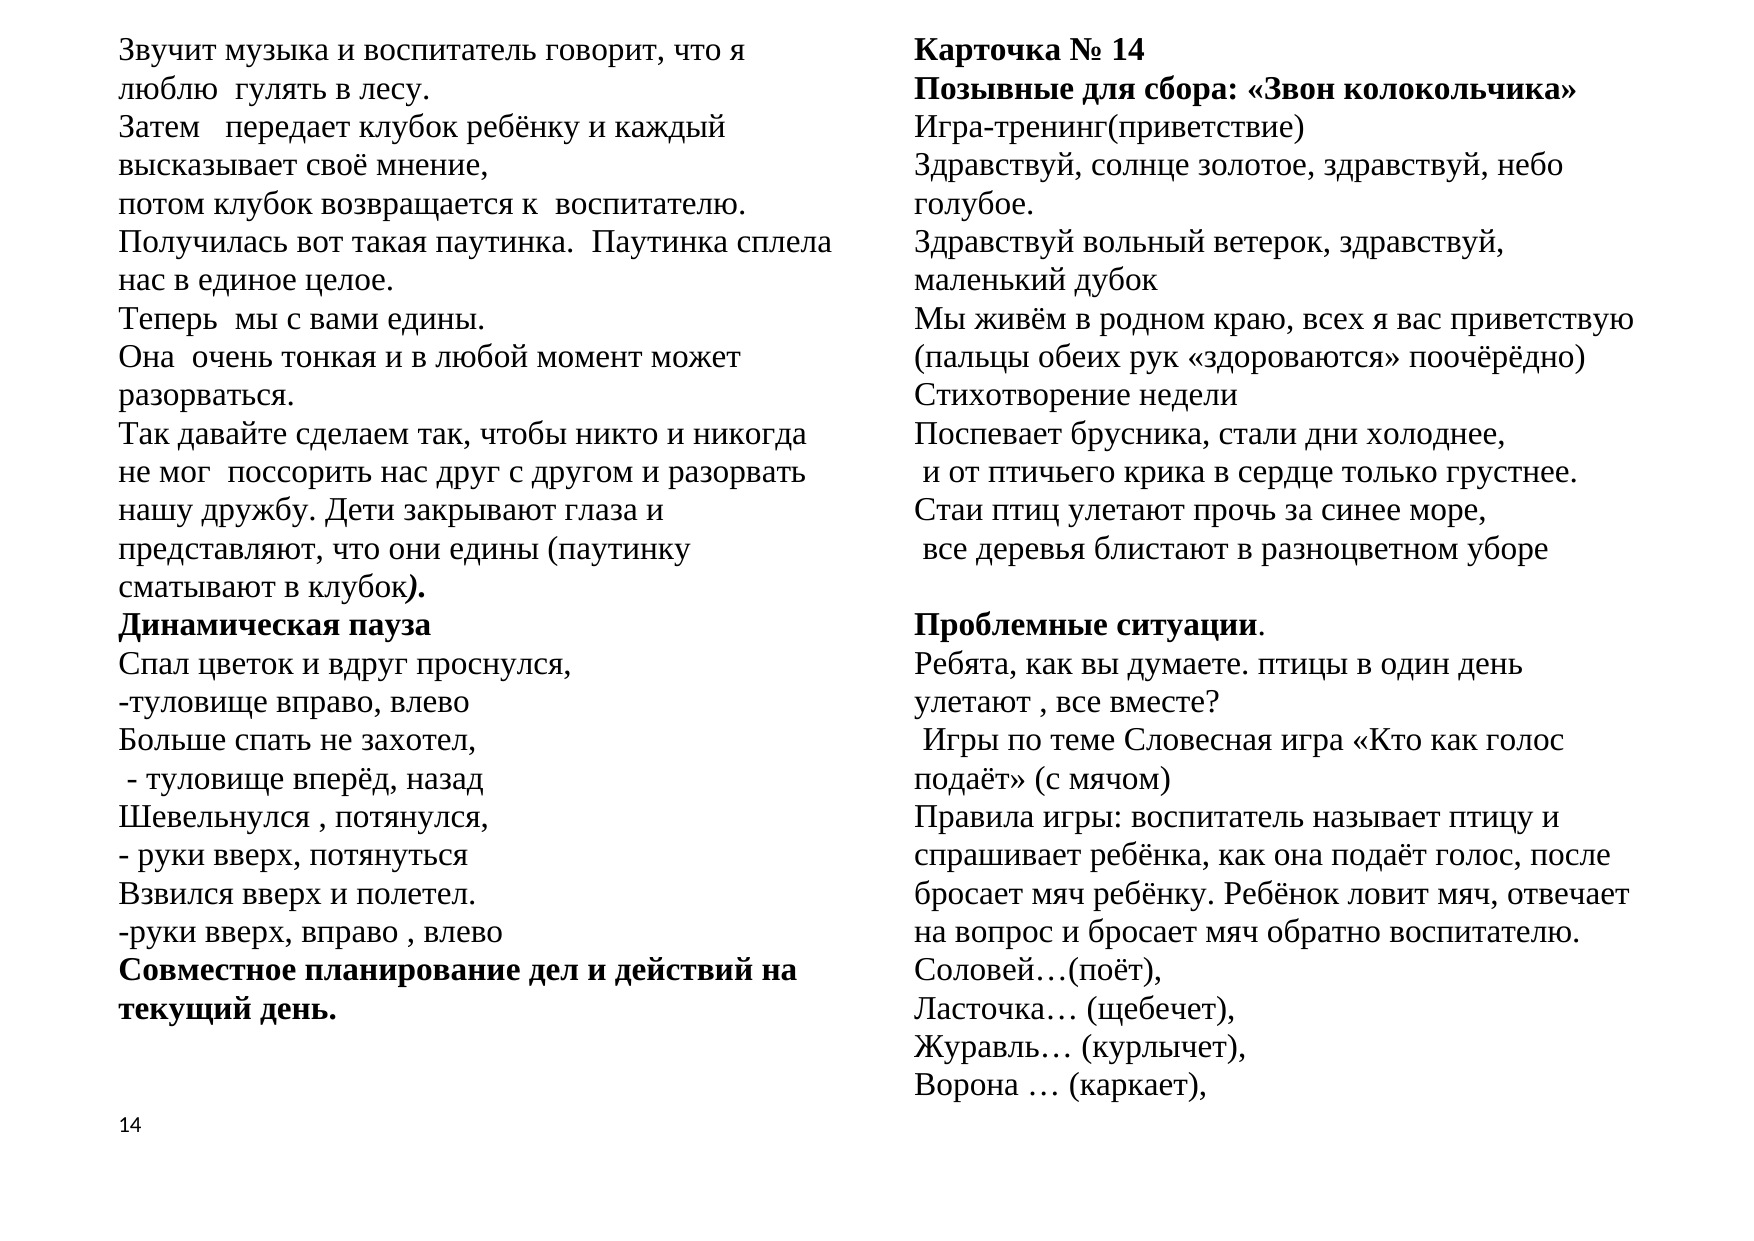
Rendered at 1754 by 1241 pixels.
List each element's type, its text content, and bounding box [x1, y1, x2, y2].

text все деревья блистают в разноцветном уборе [914, 528, 1636, 566]
text Правила игры: воспитатель называет птицу и спрашивает ребёнка, как она подаёт голос, после бросает мяч ребёнку. Ребёнок ловит мяч, отвечает на вопрос и бросает мяч обратно воспитателю. [914, 796, 1636, 949]
text Мы живём в родном краю, всех я вас приветствую (пальцы обеих рук «здороваются» поочёрёдно) [914, 298, 1636, 374]
text Звучит музыка и воспитатель говорит, что я люблю гулять в лесу. [118, 29, 840, 106]
text потом клубок возвращается к воспитателю. [118, 183, 840, 221]
text Игры по теме Словесная игра «Кто как голос подаёт» (с мячом) [914, 719, 1636, 796]
text Спал цветок и вдруг проснулся, [118, 643, 840, 681]
text Стихотворение недели [914, 374, 1636, 413]
text -руки вверх, вправо , влево [118, 911, 840, 949]
text Поспевает брусника, стали дни холоднее, [914, 413, 1636, 451]
text -туловище вправо, влево [118, 681, 840, 719]
text Проблемные ситуации. [914, 604, 1636, 643]
text - руки вверх, потянуться [118, 834, 840, 873]
text Получилась вот такая паутинка. Паутинка сплела нас в единое целое. [118, 221, 840, 298]
text Карточка № 14 [914, 29, 1636, 68]
text Ласточка… (щебечет), [914, 988, 1636, 1026]
text Она очень тонкая и в любой момент может разорваться. [118, 336, 840, 413]
text Соловей…(поёт), [914, 949, 1636, 988]
text Так давайте сделаем так, чтобы никто и никогда не мог поссорить нас друг с другом и разорвать нашу дружбу. Дети закрывают глаза и представляют, что они едины (паутинку сматывают в клубок). [118, 413, 840, 604]
text Ворона … (каркает), [914, 1064, 1636, 1103]
text Здравствуй вольный ветерок, здравствуй, маленький дубок [914, 221, 1636, 298]
text Стаи птиц улетают прочь за синее море, [914, 489, 1636, 528]
text Шевельнулся , потянулся, [118, 796, 840, 834]
text Игра-тренинг(приветствие) [914, 106, 1636, 144]
text - туловище вперёд, назад [118, 758, 840, 796]
text Больше спать не захотел, [118, 719, 840, 758]
text Позывные для сбора: «Звон колокольчика» [914, 68, 1636, 106]
text Журавль… (курлычет), [914, 1026, 1636, 1064]
text Совместное планирование дел и действий на текущий день. [118, 949, 840, 1026]
text Динамическая пауза [118, 604, 840, 643]
text Теперь мы с вами едины. [118, 298, 840, 336]
text Здравствуй, солнце золотое, здравствуй, небо голубое. [914, 144, 1636, 221]
text Взвился вверх и полетел. [118, 873, 840, 911]
text Затем передает клубок ребёнку и каждый высказывает своё мнение, [118, 106, 840, 183]
text и от птичьего крика в сердце только грустнее. [914, 451, 1636, 489]
text Ребята, как вы думаете. птицы в один день улетают , все вместе? [914, 643, 1636, 719]
